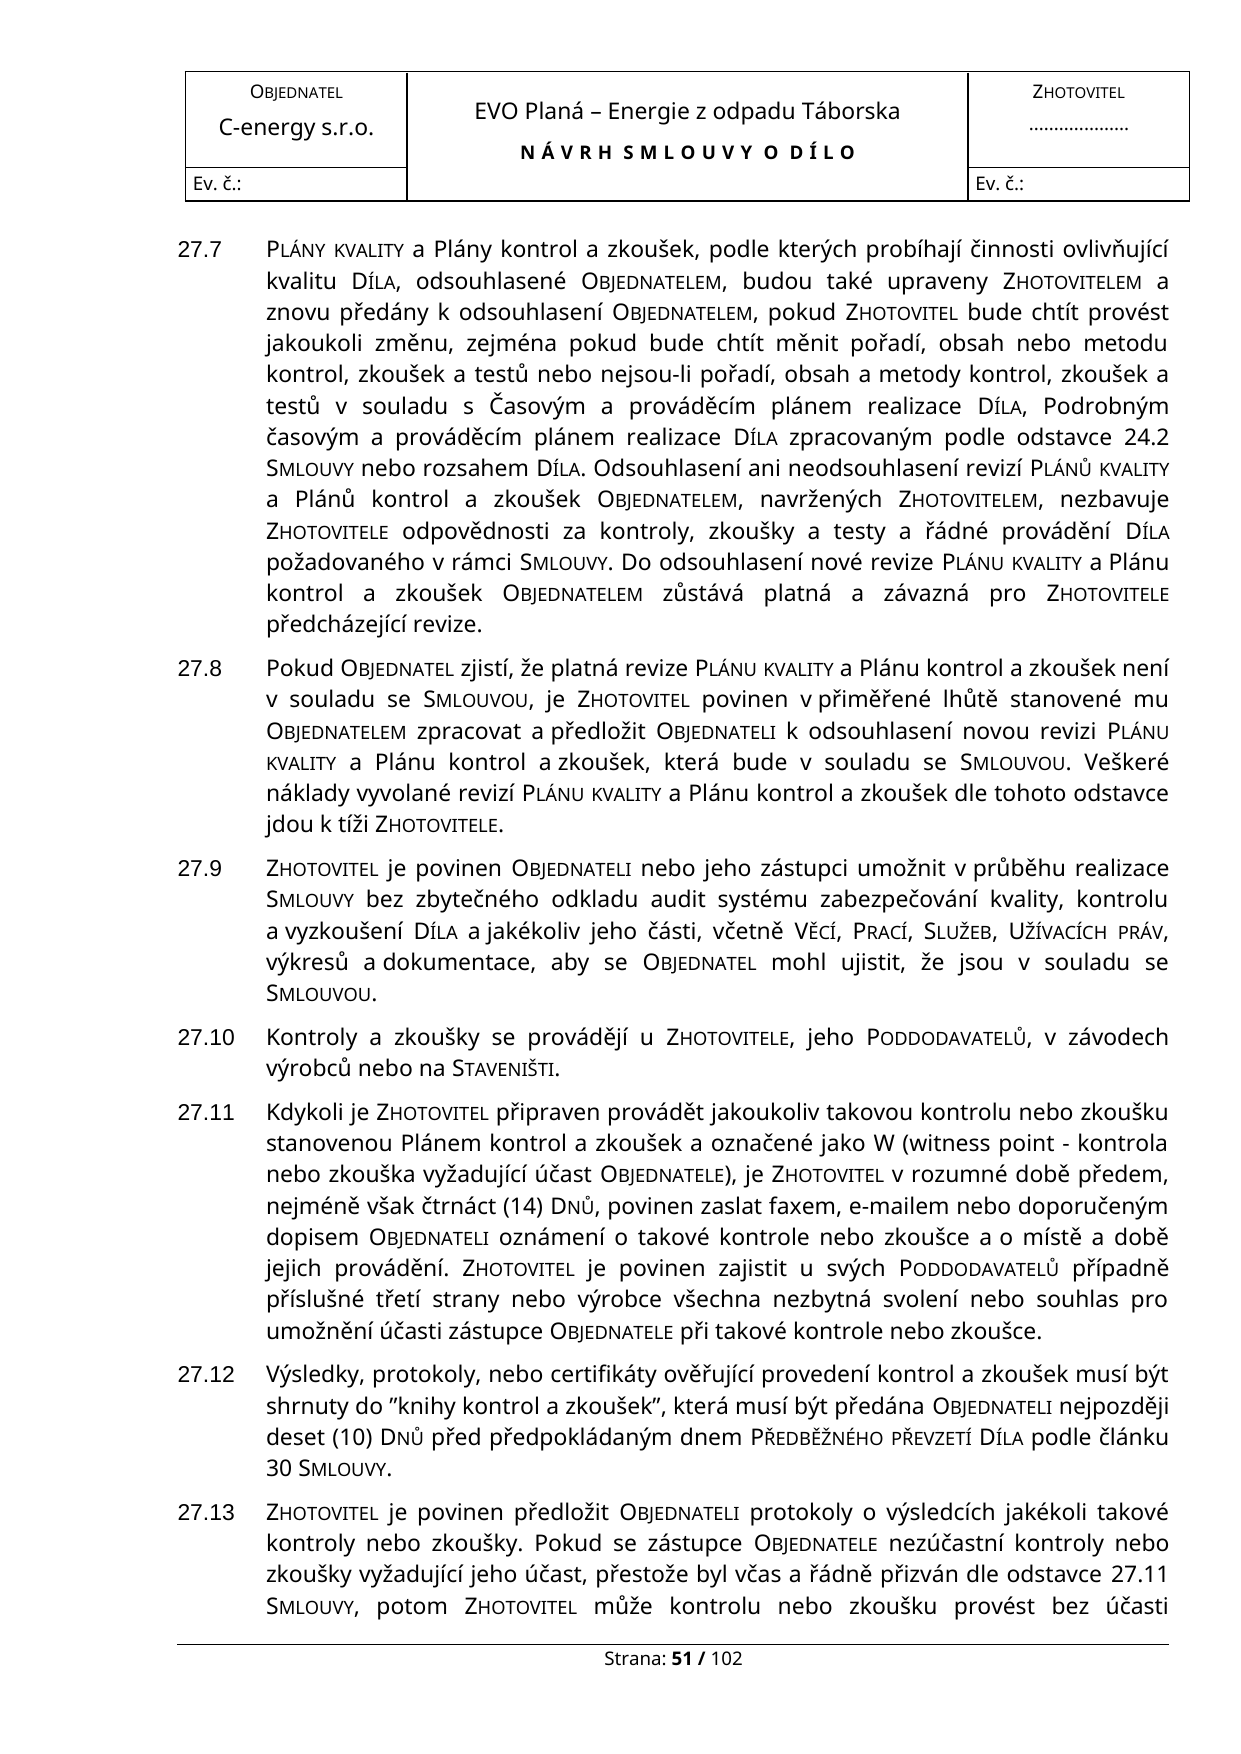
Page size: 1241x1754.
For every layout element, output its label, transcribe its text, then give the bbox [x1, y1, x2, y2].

text Zhotovitel je povinen Objednateli nebo jeho zástupci umožnit v průběhu realizace Smlouvy bez zbytečného odkladu audit systému zabezpečování kvality, kontrolu a vyzkoušení Díla a jakékoliv jeho části, včetně Věcí, Prací, Služeb, Užívacích práv, výkresů a dokumentace, aby se Objednatel mohl ujistit, že jsou v souladu se Smlouvou. [177, 852, 1169, 1008]
text Pokud Objednatel zjistí, že platná revize Plánu kvality a Plánu kontrol a zkoušek není v souladu se Smlouvou, je Zhotovitel povinen v přiměřené lhůtě stanovené mu Objednatelem zpracovat a předložit Objednateli k odsouhlasení novou revizi Plánu kvality a Plánu kontrol a zkoušek, která bude v souladu se Smlouvou. Veškeré náklady vyvolané revizí Plánu kvality a Plánu kontrol a zkoušek dle tohoto odstavce jdou k tíži Zhotovitele. [177, 652, 1169, 839]
text Kdykoli je Zhotovitel připraven provádět jakoukoliv takovou kontrolu nebo zkoušku stanovenou Plánem kontrol a zkoušek a označené jako W (witness point - kontrola nebo zkouška vyžadující účast Objednatele), je Zhotovitel v rozumné době předem, nejméně však čtrnáct (14) Dnů, povinen zaslat faxem, e-mailem nebo doporučeným dopisem Objednateli oznámení o takové kontrole nebo zkoušce a o místě a době jejich provádění. Zhotovitel je povinen zajistit u svých Poddodavatelů případně příslušné třetí strany nebo výrobce všechna nezbytná svolení nebo souhlas pro umožnění účasti zástupce Objednatele při takové kontrole nebo zkoušce. [177, 1096, 1169, 1346]
text Plány kvality a Plány kontrol a zkoušek, podle kterých probíhají činnosti ovlivňující kvalitu Díla, odsouhlasené Objednatelem, budou také upraveny Zhotovitelem a znovu předány k odsouhlasení Objednatelem, pokud Zhotovitel bude chtít provést jakoukoli změnu, zejména pokud bude chtít měnit pořadí, obsah nebo metodu kontrol, zkoušek a testů nebo nejsou-li pořadí, obsah a metody kontrol, zkoušek a testů v souladu s Časovým a prováděcím plánem realizace Díla, Podrobným časovým a prováděcím plánem realizace Díla zpracovaným podle odstavce 24.2 Smlouvy nebo rozsahem Díla. Odsouhlasení ani neodsouhlasení revizí Plánů kvality a Plánů kontrol a zkoušek Objednatelem, navržených Zhotovitelem, nezbavuje Zhotovitele odpovědnosti za kontroly, zkoušky a testy a řádné provádění Díla požadovaného v rámci Smlouvy. Do odsouhlasení nové revize Plánu kvality a Plánu kontrol a zkoušek Objednatelem zůstává platná a závazná pro Zhotovitele předcházející revize. [177, 233, 1169, 639]
text Výsledky, protokoly, nebo certifikáty ověřující provedení kontrol a zkoušek musí být shrnuty do ”knihy kontrol a zkoušek”, která musí být předána Objednateli nejpozději deset (10) Dnů před předpokládaným dnem Předběžného převzetí Díla podle článku 30 Smlouvy. [177, 1358, 1169, 1483]
text Kontroly a zkoušky se provádějí u Zhotovitele, jeho Poddodavatelů, v závodech výrobců nebo na Staveništi. [177, 1021, 1169, 1083]
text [177, 1496, 1169, 1621]
